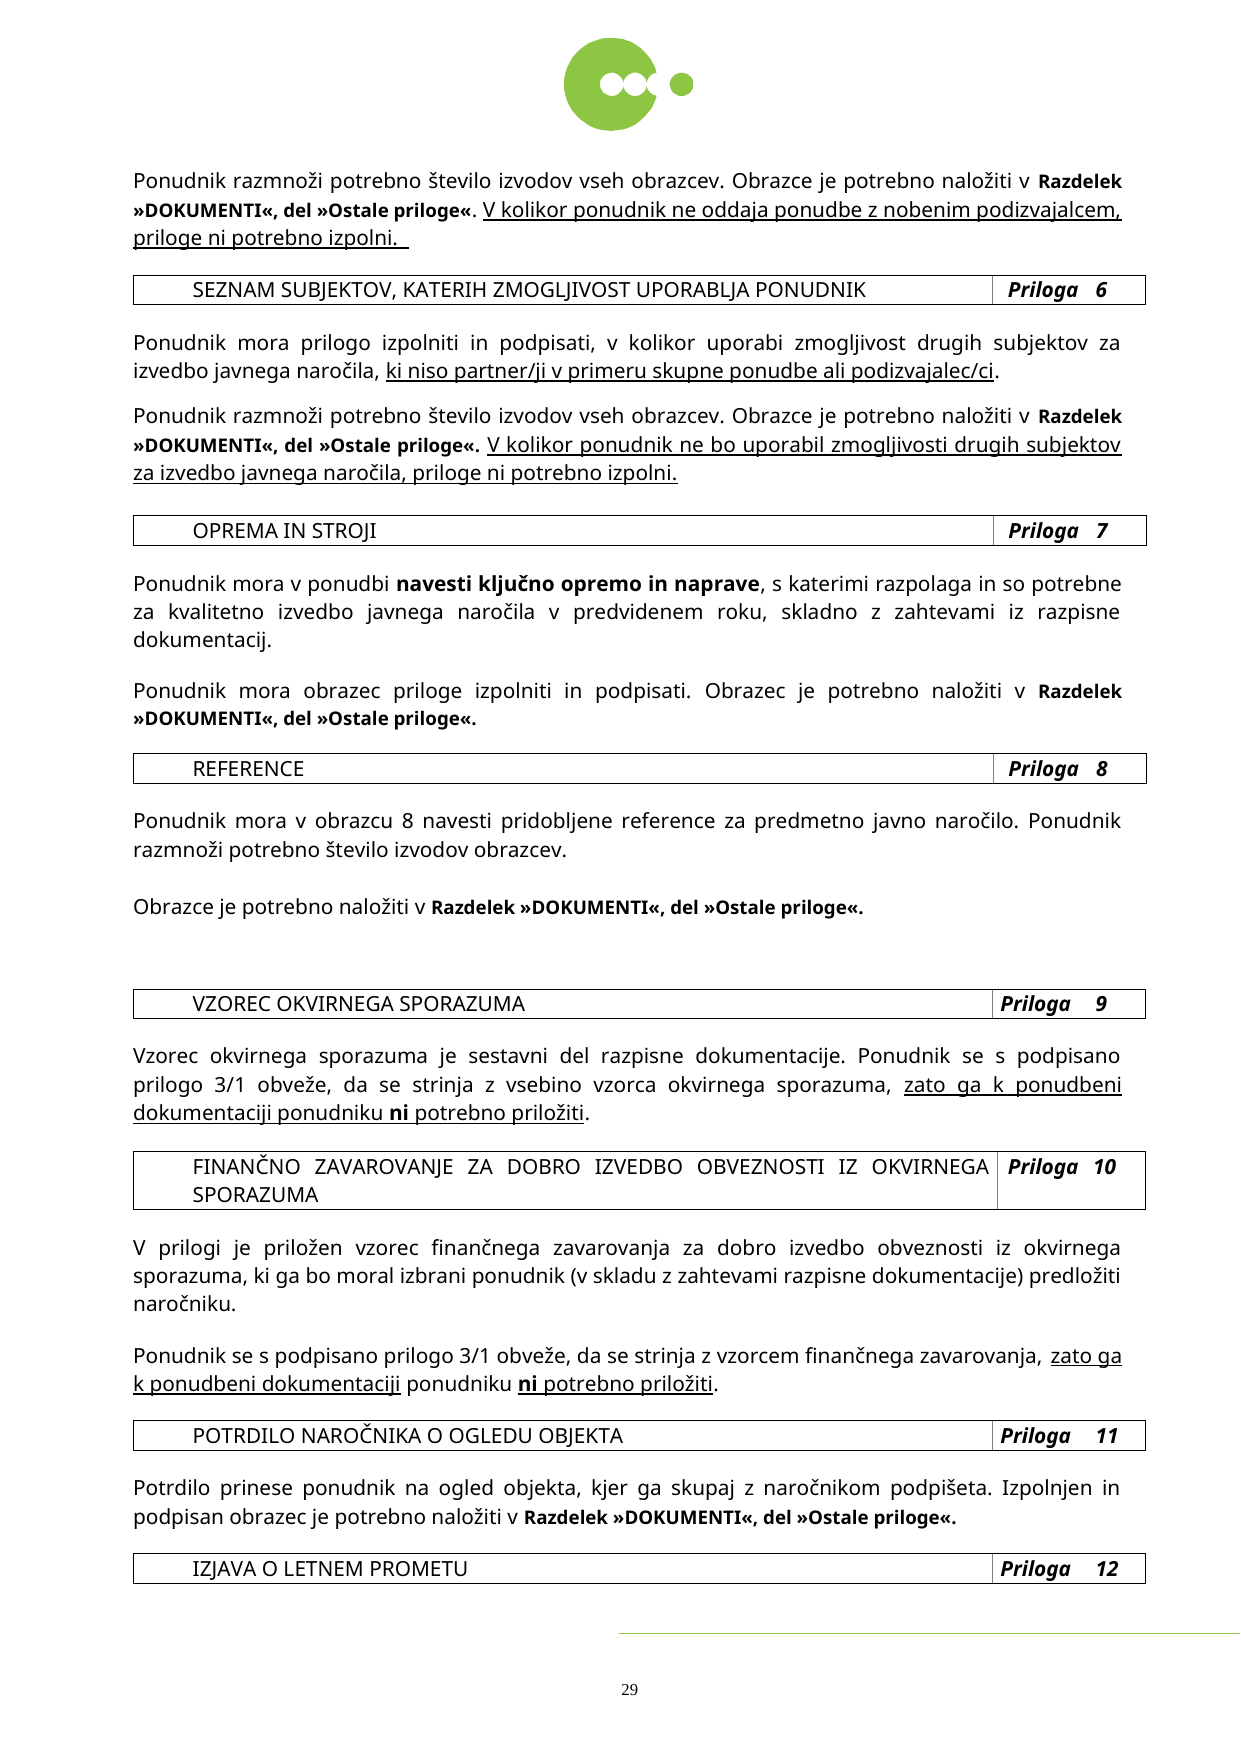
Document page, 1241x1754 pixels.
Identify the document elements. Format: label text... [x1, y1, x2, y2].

table_header [134, 1554, 185, 1583]
table_header [134, 276, 185, 304]
table_header 12 [1088, 1554, 1145, 1583]
table_header IZJAVA O LETNEM PROMETU [185, 1554, 992, 1583]
text Ponudnik mora v ponudbi navesti ključno opremo in naprave, s katerimi razpolaga in so potrebne za kvalitetno izvedbo javnega naročila v predvidenem roku, skladno z zahtevami iz razpisne dokumentacij. [133, 569, 1122, 654]
table_header 10 [1086, 1152, 1145, 1209]
table_header Priloga [993, 1554, 1088, 1583]
table_header Priloga [993, 1421, 1088, 1450]
table_header Priloga [994, 516, 1088, 545]
text Ponudnik razmnoži potrebno število izvodov vseh obrazcev. Obrazce je potrebno naložiti v Razdelek »DOKUMENTI«, del »Ostale priloge«. V kolikor ponudnik ne oddaja ponudbe z nobenim podizvajalcem, priloge ni potrebno izpolni. [133, 166, 1122, 252]
table_header [134, 990, 185, 1018]
text Ponudnik mora obrazec priloge izpolniti in podpisati. Obrazec je potrebno naložiti v Razdelek »DOKUMENTI«, del »Ostale priloge«. [133, 677, 1122, 731]
table_header Priloga [993, 990, 1088, 1018]
text Ponudnik mora prilogo izpolniti in podpisati, v kolikor uporabi zmogljivost drugih subjektov za izvedbo javnega naročila, ki niso partner/ji v primeru skupne ponudbe ali podizvajalec/ci. [133, 328, 1122, 384]
table_header [134, 1152, 185, 1209]
table_header FINANČNO ZAVAROVANJE ZA DOBRO IZVEDBO OBVEZNOSTI IZ OKVIRNEGA SPORAZUMA [185, 1152, 997, 1209]
table_header 11 [1088, 1421, 1145, 1450]
table_header 7 [1089, 516, 1146, 545]
text V prilogi je priložen vzorec finančnega zavarovanja za dobro izvedbo obveznosti iz okvirnega sporazuma, ki ga bo moral izbrani ponudnik (v skladu z zahtevami razpisne dokumentacije) predložiti naročniku. [133, 1233, 1122, 1318]
table_header [134, 516, 185, 545]
text Ponudnik mora v obrazcu 8 navesti pridobljene reference za predmetno javno naročilo. Ponudnik razmnoži potrebno število izvodov obrazcev. [133, 807, 1122, 863]
table_header 8 [1089, 754, 1146, 783]
table_header [134, 1421, 185, 1450]
table_header OPREMA IN STROJI [185, 516, 993, 545]
table_header Priloga [998, 1152, 1086, 1209]
text Obrazce je potrebno naložiti v Razdelek »DOKUMENTI«, del »Ostale priloge«. [133, 892, 1122, 920]
text Vzorec okvirnega sporazuma je sestavni del razpisne dokumentacije. Ponudnik se s podpisano prilogo 3/1 obveže, da se strinja z vsebino vzorca okvirnega sporazuma, zato ga k ponudbeni dokumentaciji ponudniku ni potrebno priložiti. [133, 1042, 1122, 1127]
table_header Priloga [994, 754, 1088, 783]
table_header 6 [1088, 276, 1145, 304]
table_header VZOREC OKVIRNEGA SPORAZUMA [185, 990, 992, 1018]
text Ponudnik se s podpisano prilogo 3/1 obveže, da se strinja z vzorcem finančnega zavarovanja, zato ga k ponudbeni dokumentaciji ponudniku ni potrebno priložiti. [133, 1341, 1122, 1398]
table_header Priloga [993, 276, 1088, 304]
table_header REFERENCE [185, 754, 993, 783]
table_header 9 [1088, 990, 1145, 1018]
text Ponudnik razmnoži potrebno število izvodov vseh obrazcev. Obrazce je potrebno naložiti v Razdelek »DOKUMENTI«, del »Ostale priloge«. V kolikor ponudnik ne bo uporabil zmogljivosti drugih subjektov za izvedbo javnega naročila, priloge ni potrebno izpolni. [133, 402, 1122, 487]
table_header SEZNAM SUBJEKTOV, KATERIH ZMOGLJIVOST UPORABLJA PONUDNIK [185, 276, 992, 304]
table_header POTRDILO NAROČNIKA O OGLEDU OBJEKTA [185, 1421, 992, 1450]
table_header [134, 754, 185, 783]
text Potrdilo prinese ponudnik na ogled objekta, kjer ga skupaj z naročnikom podpišeta. Izpolnjen in podpisan obrazec je potrebno naložiti v Razdelek »DOKUMENTI«, del »Ostale priloge«. [133, 1473, 1122, 1530]
